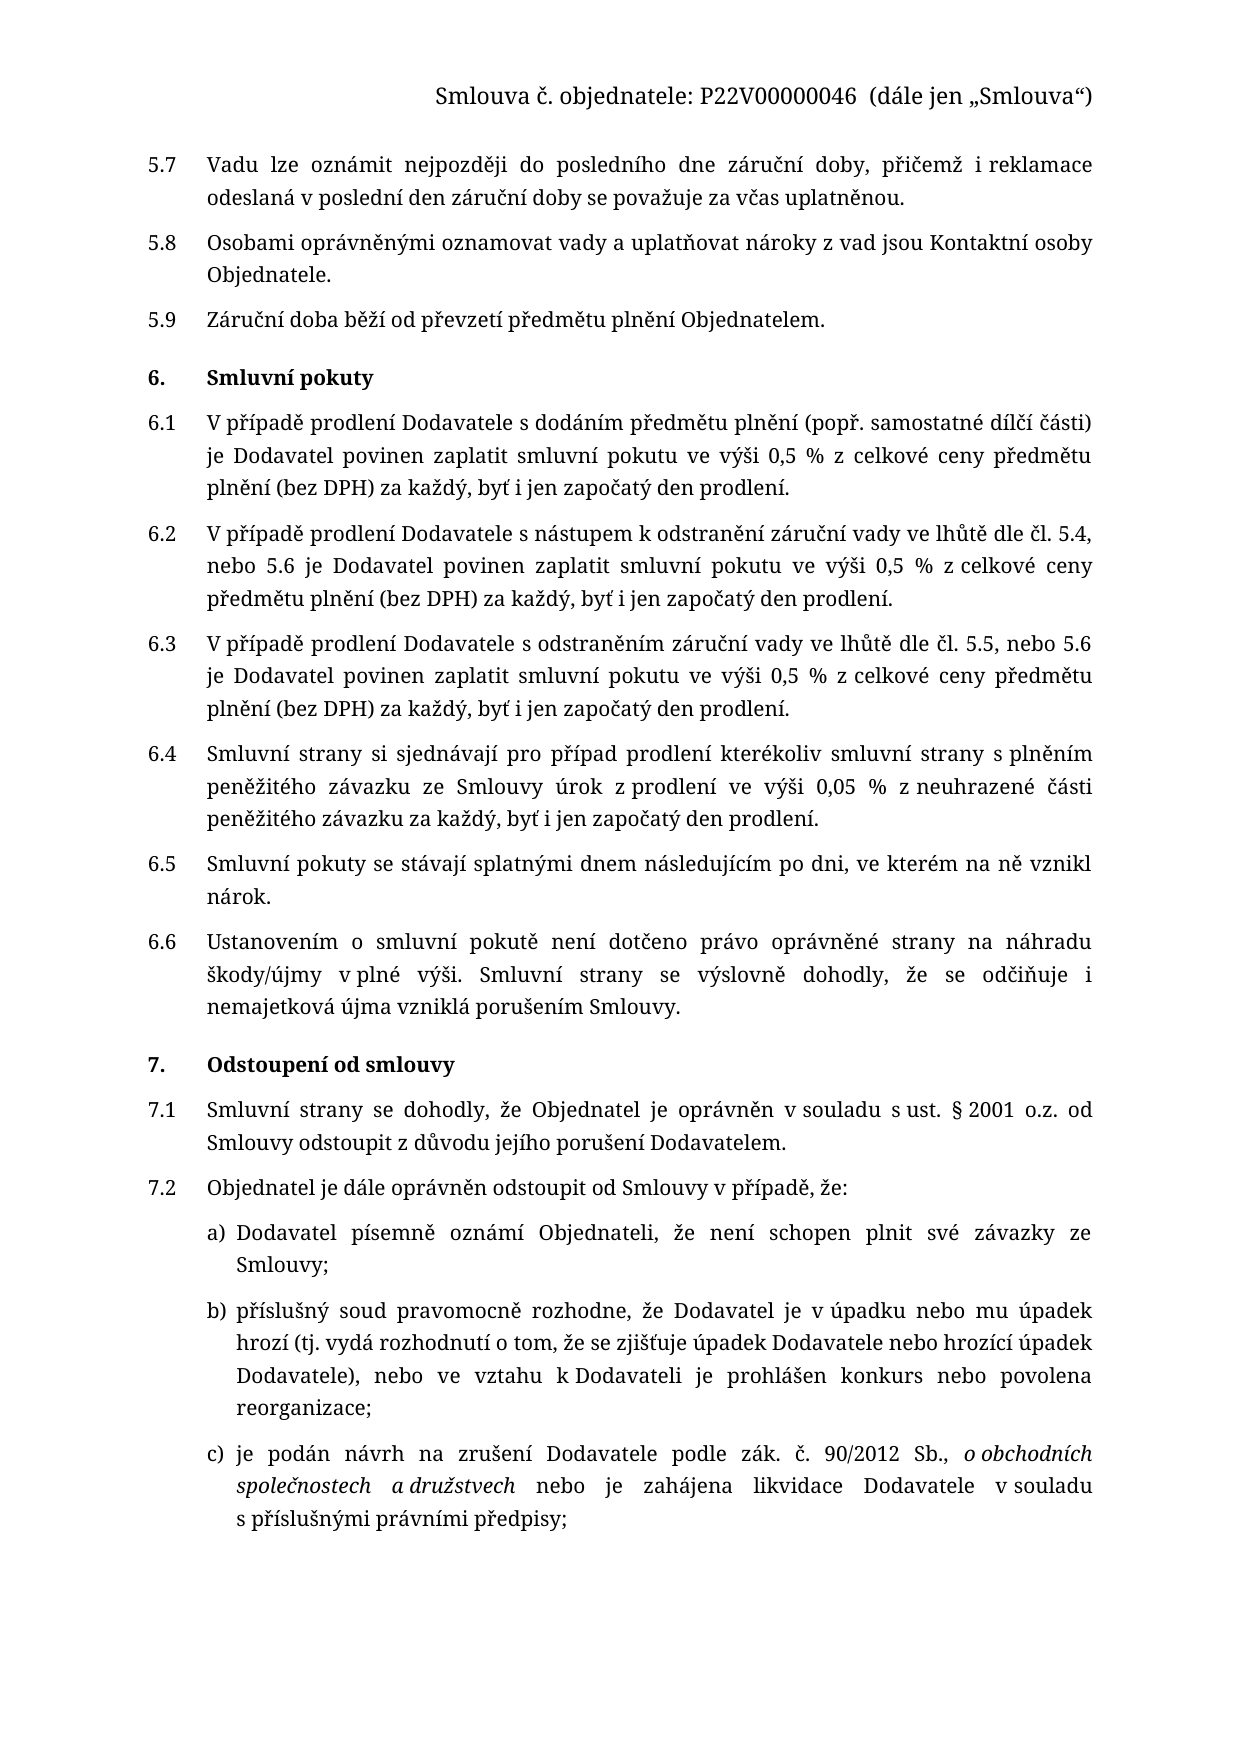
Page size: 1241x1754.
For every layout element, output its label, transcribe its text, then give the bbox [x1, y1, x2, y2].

list Záruční doba běží od převzetí předmětu plnění Objednatelem. [148, 306, 1093, 334]
list Vadu lze oznámit nejpozději do posledního dne záruční doby, přičemž i reklamace odeslaná v poslední den záruční doby se považuje za včas uplatněnou. [148, 150, 1093, 211]
list je podán návrh na zrušení Dodavatele podle zák. č. 90/2012 Sb., o obchodních společnostech a družstvech nebo je zahájena likvidace Dodavatele v souladu s příslušnými právními předpisy; [207, 1439, 1093, 1532]
list Objednatel je dále oprávněn odstoupit od Smlouvy v případě, že: [148, 1173, 1093, 1201]
list příslušný soud pravomocně rozhodne, že Dodavatel je v úpadku nebo mu úpadek hrozí (tj. vydá rozhodnutí o tom, že se zjišťuje úpadek Dodavatele nebo hrozící úpadek Dodavatele), nebo ve vztahu k Dodavateli je prohlášen konkurs nebo povolena reorganizace; [207, 1296, 1093, 1422]
list Odstoupení od smlouvy [148, 1050, 1093, 1078]
list V případě prodlení Dodavatele s nástupem k odstranění záruční vady ve lhůtě dle čl. 5.4, nebo 5.6 je Dodavatel povinen zaplatit smluvní pokutu ve výši 0,5 % z celkové ceny předmětu plnění (bez DPH) za každý, byť i jen započatý den prodlení. [148, 519, 1093, 612]
list Smluvní pokuty se stávají splatnými dnem následujícím po dni, ve kterém na ně vznikl nárok. [148, 849, 1093, 911]
list Smluvní strany se dohodly, že Objednatel je oprávněn v souladu s ust. § 2001 o.z. od Smlouvy odstoupit z důvodu jejího porušení Dodavatelem. [148, 1095, 1093, 1156]
list Dodavatel písemně oznámí Objednateli, že není schopen plnit své závazky ze Smlouvy; [207, 1218, 1093, 1279]
list Smluvní strany si sjednávají pro případ prodlení kterékoliv smluvní strany s plněním peněžitého závazku ze Smlouvy úrok z prodlení ve výši 0,05 % z neuhrazené části peněžitého závazku za každý, byť i jen započatý den prodlení. [148, 739, 1093, 833]
list V případě prodlení Dodavatele s dodáním předmětu plnění (popř. samostatné dílčí části) je Dodavatel povinen zaplatit smluvní pokutu ve výši 0,5 % z celkové ceny předmětu plnění (bez DPH) za každý, byť i jen započatý den prodlení. [148, 408, 1093, 502]
list V případě prodlení Dodavatele s odstraněním záruční vady ve lhůtě dle čl. 5.5, nebo 5.6 je Dodavatel povinen zaplatit smluvní pokutu ve výši 0,5 % z celkové ceny předmětu plnění (bez DPH) za každý, byť i jen započatý den prodlení. [148, 629, 1093, 723]
list Ustanovením o smluvní pokutě není dotčeno právo oprávněné strany na náhradu škody/újmy v plné výši. Smluvní strany se výslovně dohodly, že se odčiňuje i nemajetková újma vzniklá porušením Smlouvy. [148, 927, 1093, 1021]
list Smluvní pokuty [148, 363, 1093, 392]
list Osobami oprávněnými oznamovat vady a uplatňovat nároky z vad jsou Kontaktní osoby Objednatele. [148, 228, 1093, 289]
